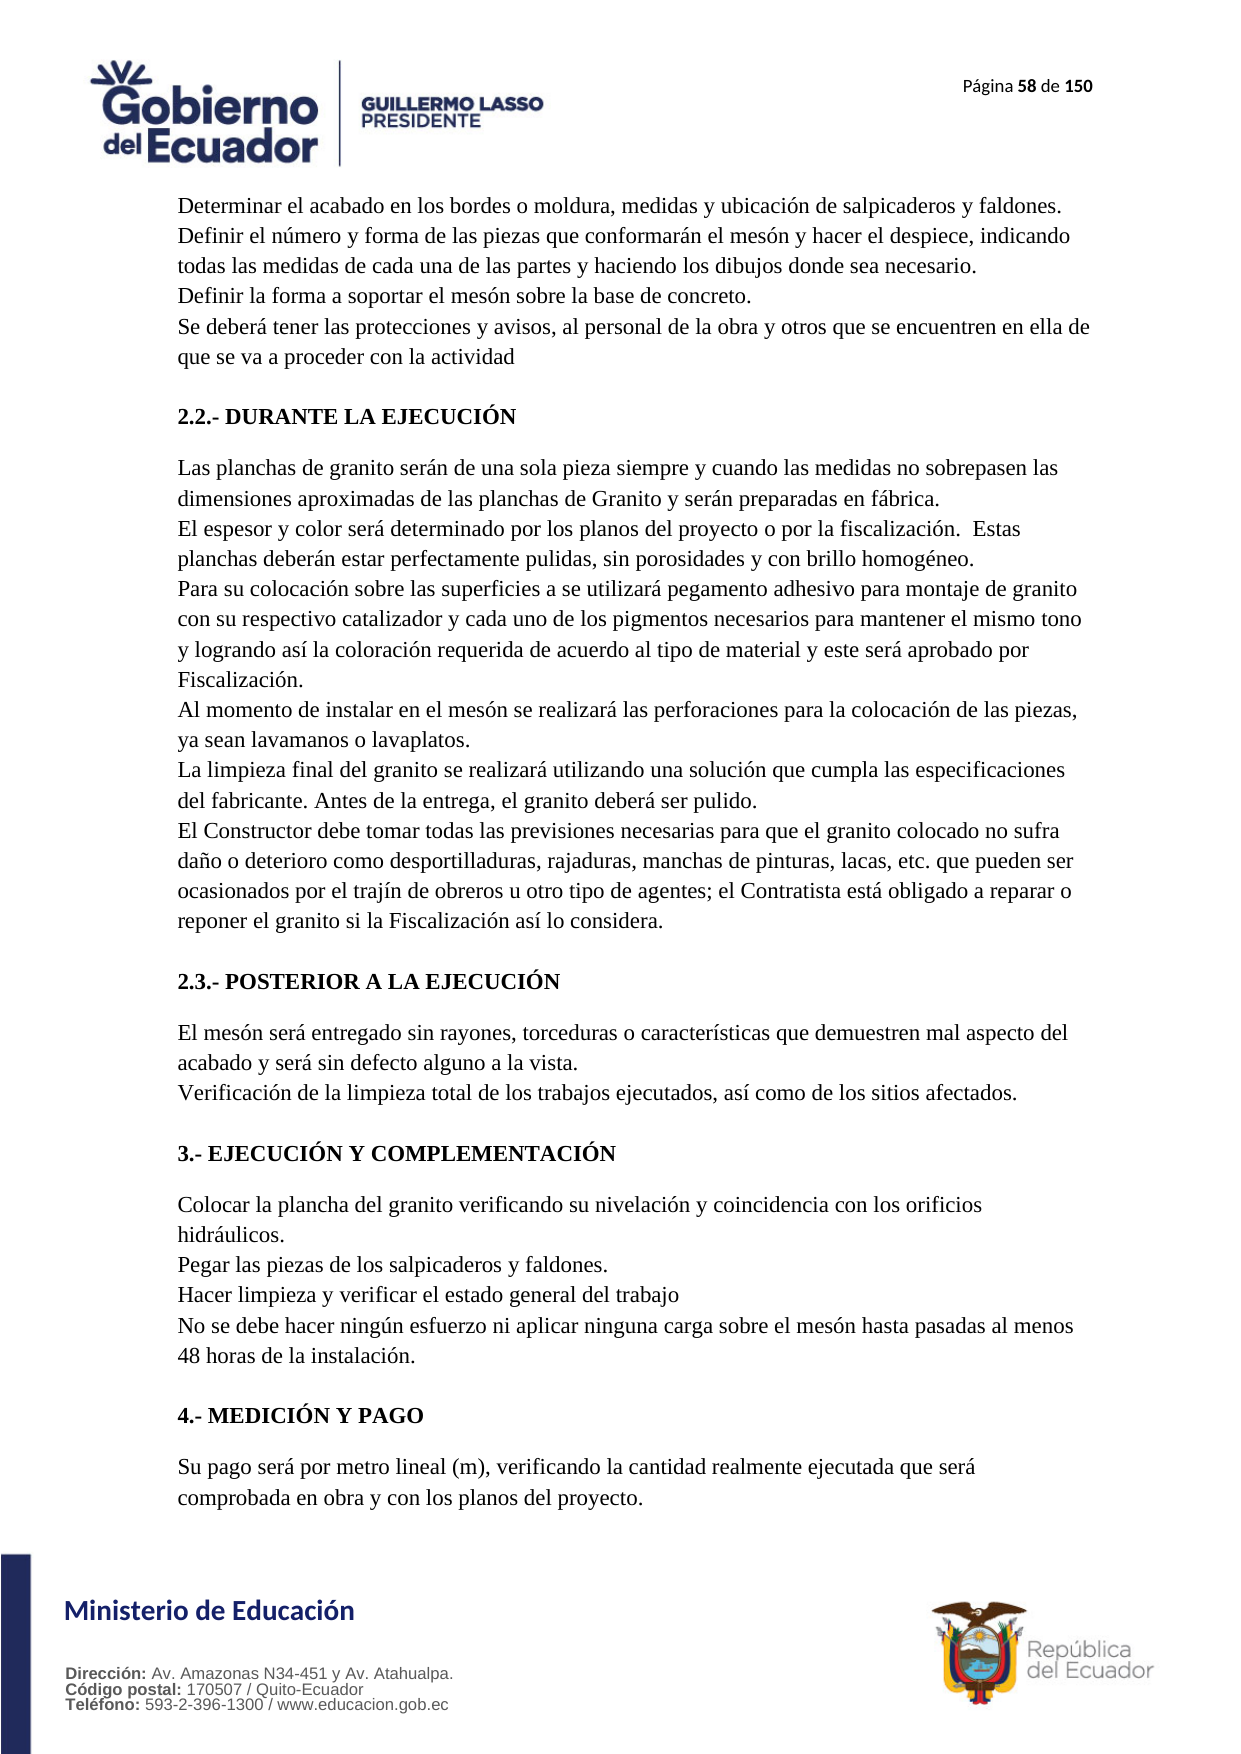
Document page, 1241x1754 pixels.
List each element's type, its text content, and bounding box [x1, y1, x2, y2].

text No se debe hacer ningún esfuerzo ni aplicar ninguna carga sobre el mesón hasta pasadas al menos 48 horas de la instalación. [177, 1312, 1092, 1368]
text La limpieza final del granito se realizará utilizando una solución que cumpla las especificaciones del fabricante. Antes de la entrega, el granito deberá ser pulido. [177, 757, 1092, 813]
text El Constructor debe tomar todas las previsiones necesarias para que el granito colocado no sufra daño o deterioro como desportilladuras, rajaduras, manchas de pinturas, lacas, etc. que pueden ser ocasionados por el trajín de obreros u otro tipo de agentes; el Contratista está obligado a reparar o reponer el granito si la Fiscalización así lo considera. [177, 817, 1092, 934]
text Definir el número y forma de las piezas que conformarán el mesón y hacer el despiece, indicando todas las medidas de cada una de las partes y haciendo los dibujos donde sea necesario. [177, 222, 1092, 279]
text 2.2.- DURANTE LA EJECUCIÓN [177, 403, 1092, 430]
text El mesón será entregado sin rayones, torceduras o características que demuestren mal aspecto del acabado y será sin defecto alguno a la vista. [177, 1019, 1092, 1076]
text Su pago será por metro lineal (m), verificando la cantidad realmente ejecutada que será comprobada en obra y con los planos del proyecto. [177, 1453, 1092, 1510]
text Definir la forma a soportar el mesón sobre la base de concreto. [177, 283, 1092, 309]
text Colocar la plancha del granito verificando su nivelación y coincidencia con los orificios hidráulicos. [177, 1191, 1092, 1247]
text Hacer limpieza y verificar el estado general del trabajo [177, 1282, 1092, 1308]
text El espesor y color será determinado por los planos del proyecto o por la fiscalización. Estas planchas deberán estar perfectamente pulidas, sin porosidades y con brillo homogéneo. [177, 515, 1092, 571]
text Para su colocación sobre las superficies a se utilizará pegamento adhesivo para montaje de granito con su respectivo catalizador y cada uno de los pigmentos necesarios para mantener el mismo tono y logrando así la coloración requerida de acuerdo al tipo de material y este será aprobado por Fiscalización. [177, 575, 1092, 692]
text Al momento de instalar en el mesón se realizará las perforaciones para la colocación de las piezas, ya sean lavamanos o lavaplatos. [177, 696, 1092, 753]
text Pegar las piezas de los salpicaderos y faldones. [177, 1251, 1092, 1278]
text 2.3.- POSTERIOR A LA EJECUCIÓN [177, 968, 1092, 994]
text Las planchas de granito serán de una sola pieza siempre y cuando las medidas no sobrepasen las dimensiones aproximadas de las planchas de Granito y serán preparadas en fábrica. [177, 454, 1092, 511]
text Se deberá tener las protecciones y avisos, al personal de la obra y otros que se encuentren en ella de que se va a proceder con la actividad [177, 313, 1092, 369]
picture [1, 1, 1241, 1754]
text Verificación de la limpieza total de los trabajos ejecutados, así como de los sitios afectados. [177, 1079, 1092, 1106]
text 3.- EJECUCIÓN Y COMPLEMENTACIÓN [177, 1140, 1092, 1166]
text 4.- MEDICIÓN Y PAGO [177, 1402, 1092, 1429]
text Determinar el acabado en los bordes o moldura, medidas y ubicación de salpicaderos y faldones. [177, 192, 1092, 218]
